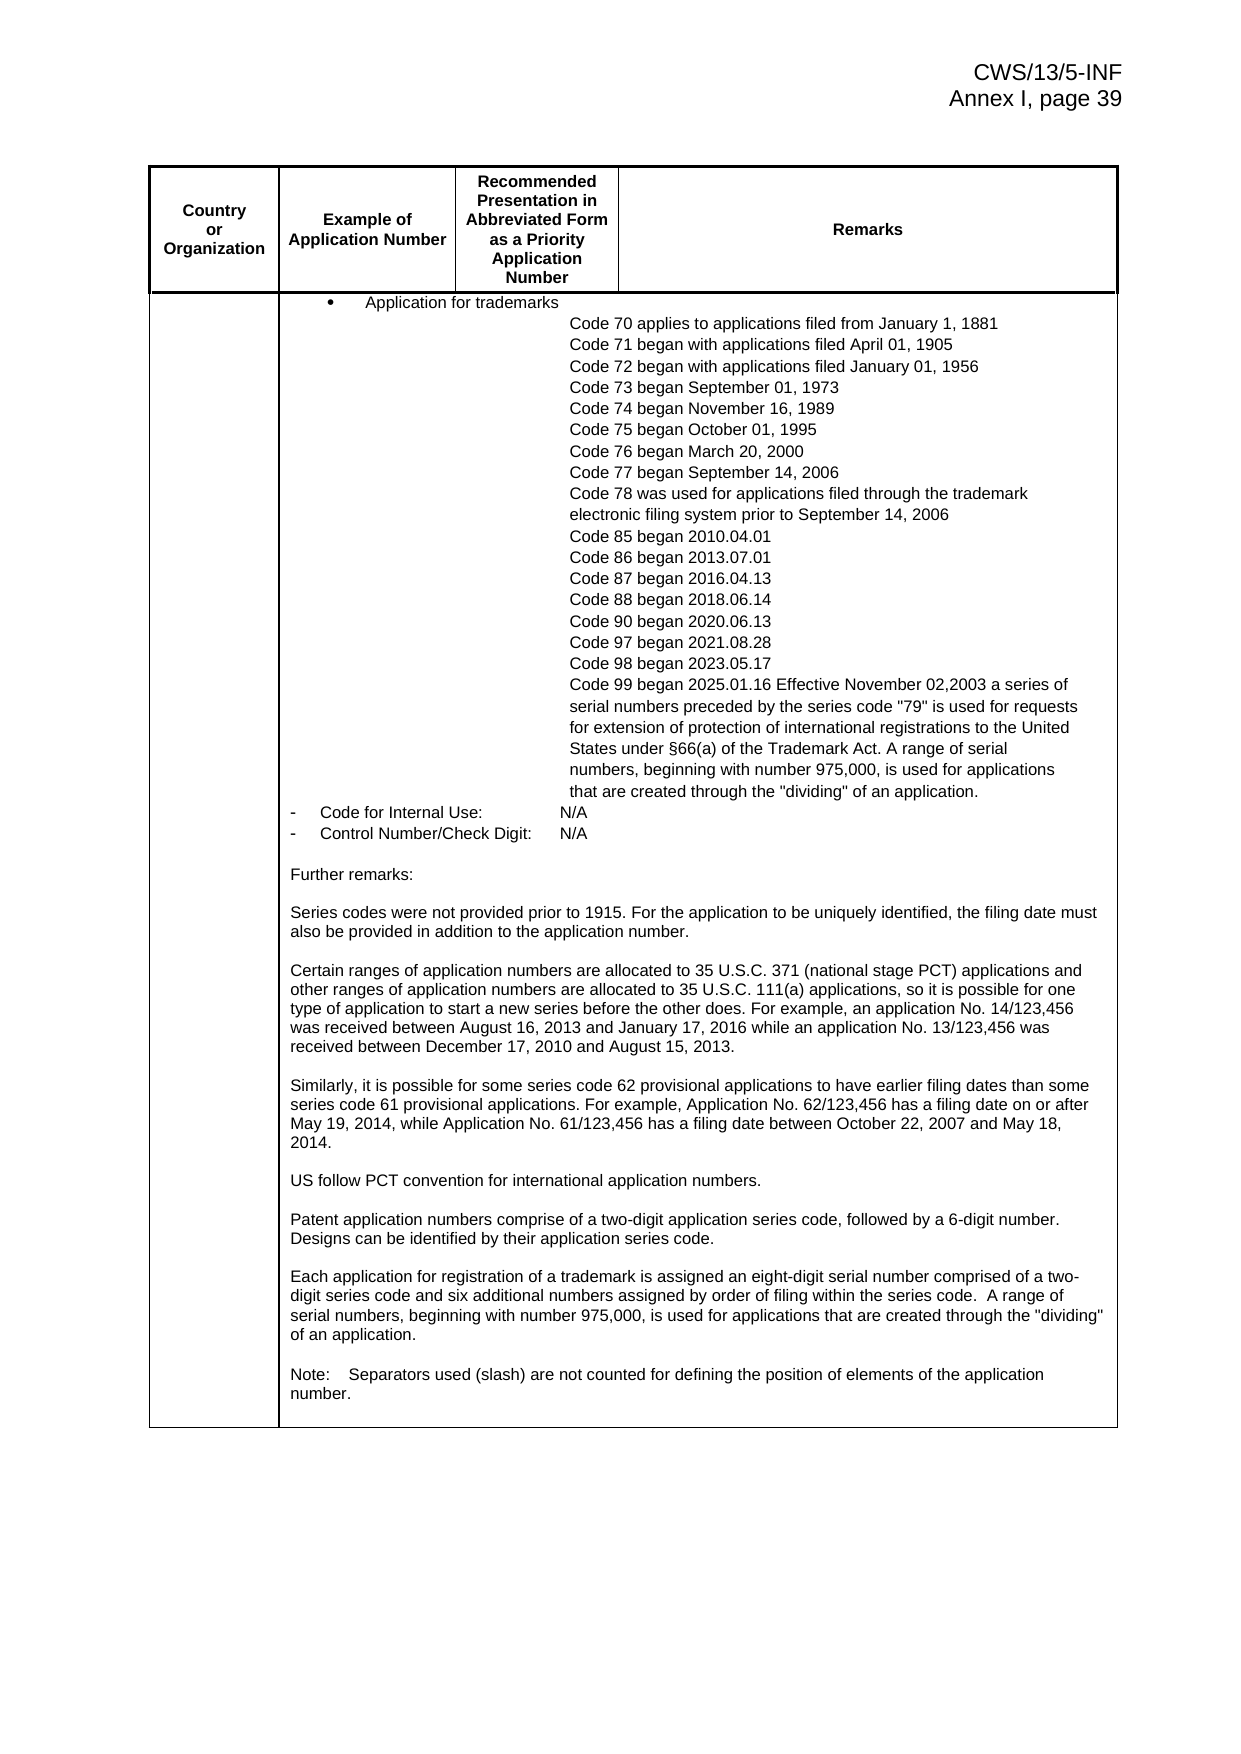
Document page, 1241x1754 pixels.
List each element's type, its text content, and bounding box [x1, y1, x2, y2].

table_cell Application for trademarks Code 70 applies to applications filed from January 1, 1881 Code 71 began with applications filed April 01, 1905 Code 72 began with applications filed January 01, 1956 Code 73 began September 01, 1973 Code 74 began November 16, 1989 Code 75 began October 01, 1995 Code 76 began March 20, 2000 Code 77 began September 14, 2006 Code 78 was used for applications filed through the trademark electronic filing system prior to September 14, 2006 Code 85 began 2010.04.01 Code 86 began 2013.07.01 Code 87 began 2016.04.13 Code 88 began 2018.06.14 Code 90 began 2020.06.13 Code 97 began 2021.08.28 Code 98 began 2023.05.17 Code 99 began 2025.01.16 Effective November 02,2003 a series of serial numbers preceded by the series code "79" is used for requests for extension of protection of international registrations to the United States under §66(a) of the Trademark Act. A range of serial numbers, beginning with number 975,000, is used for applications that are created through the "dividing" of an application. Code for Internal Use: N/A Control Number/Check Digit: N/A Further remarks: Series codes were not provided prior to 1915. For the application to be uniquely identified, the filing date must also be provided in addition to the application number. Certain ranges of application numbers are allocated to 35 U.S.C. 371 (national stage PCT) applications and other ranges of application numbers are allocated to 35 U.S.C. 111(a) applications, so it is possible for one type of application to start a new series before the other does. For example, an application No. 14/123,456 was received between August 16, 2013 and January 17, 2016 while an application No. 13/123,456 was received between December 17, 2010 and August 15, 2013. Similarly, it is possible for some series code 62 provisional applications to have earlier filing dates than some series code 61 provisional applications. For example, Application No. 62/123,456 has a filing date on or after May 19, 2014, while Application No. 61/123,456 has a filing date between October 22, 2007 and May 18, 2014. US follow PCT convention for international application numbers. Patent application numbers comprise of a two-digit application series code, followed by a 6-digit number. Designs can be identified by their application series code. Each application for registration of a trademark is assigned an eight-digit serial number comprised of a two-digit series code and six additional numbers assigned by order of filing within the series code. A range of serial numbers, beginning with number 975,000, is used for applications that are created through the "dividing" of an application. Note: Separators used (slash) are not counted for defining the position of elements of the application number. [280, 291, 1117, 1427]
table_header Example of Application Number [280, 168, 455, 291]
table_header Recommended Presentation in Abbreviated Form as a Priority Application Number [456, 168, 618, 291]
table_cell [150, 292, 278, 1427]
table_header Country or Organization [151, 168, 278, 291]
table_header Remarks [619, 168, 1116, 291]
